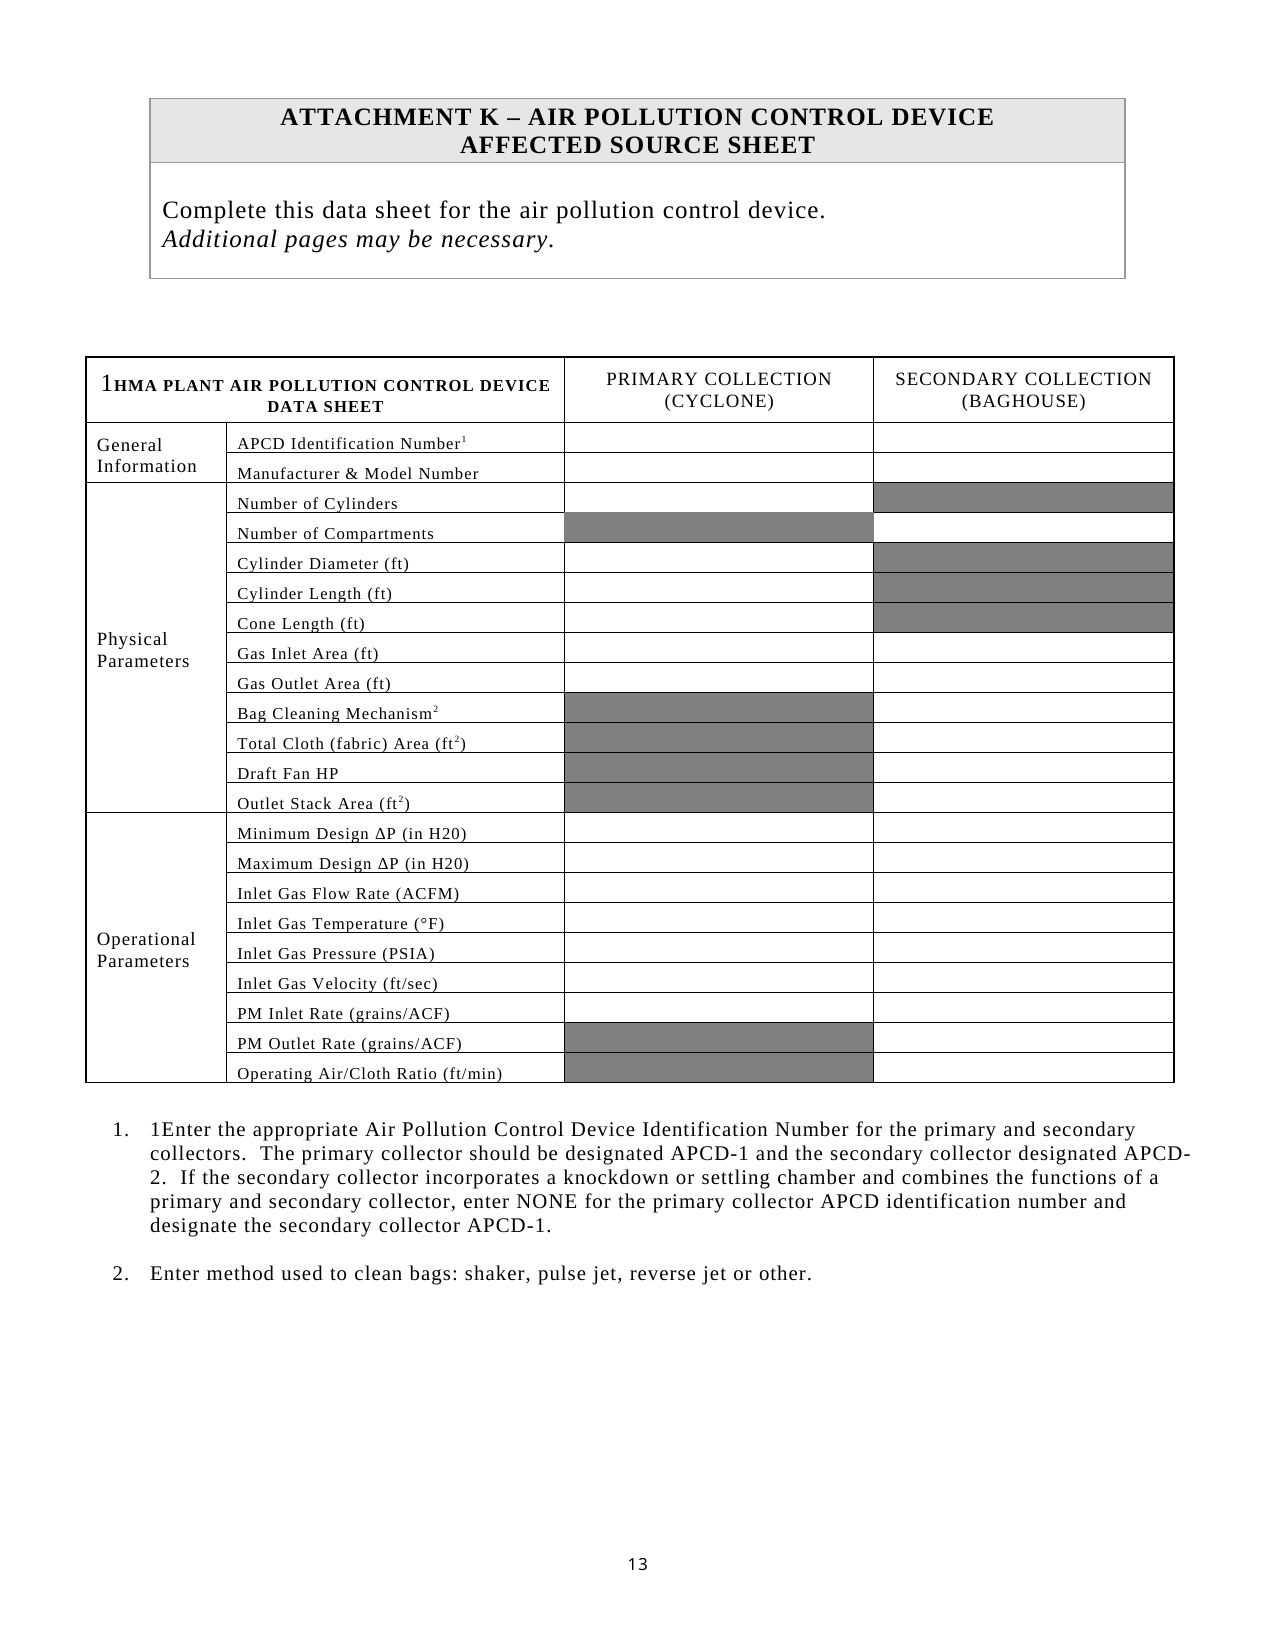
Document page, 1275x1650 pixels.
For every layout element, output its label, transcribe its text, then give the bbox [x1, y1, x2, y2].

table_cell [565, 933, 873, 962]
table_cell [874, 963, 1173, 992]
table_cell [565, 753, 873, 782]
table_cell [874, 1023, 1173, 1052]
table_cell Cone Length (ft) [227, 603, 564, 632]
table_cell Draft Fan HP [227, 753, 564, 782]
table_cell Minimum Design ΔP (in H20) [227, 813, 564, 842]
table_cell Gas Inlet Area (ft) [227, 633, 564, 662]
table_cell Bag Cleaning Mechanism2 [227, 693, 564, 722]
table_cell [874, 663, 1173, 692]
table_cell [565, 603, 873, 632]
table_header PRIMARY COLLECTION (CYCLONE) [565, 358, 873, 422]
table_cell [874, 993, 1173, 1022]
table_cell [874, 843, 1173, 872]
table_cell Inlet Gas Temperature (°F) [227, 903, 564, 932]
table_cell Complete this data sheet for the air pollution control device. Additional pages may be necessary. [151, 163, 1124, 278]
table_cell [874, 903, 1173, 932]
table_cell [565, 573, 873, 602]
table_cell [874, 933, 1173, 962]
table_cell Inlet Gas Flow Rate (ACFM) [227, 873, 564, 902]
table_cell [874, 723, 1173, 752]
list Enter method used to clean bags: shaker, pulse jet, reverse jet or other. [112, 1261, 1200, 1285]
table_cell [565, 693, 873, 722]
table_cell Physical Parameters [87, 483, 226, 812]
table_cell [565, 723, 873, 752]
table_cell [565, 813, 873, 842]
table_header ATTACHMENT K – AIR POLLUTION CONTROL DEVICE AFFECTED SOURCE SHEET [151, 99, 1124, 162]
table_cell PM Outlet Rate (grains/ACF) [227, 1023, 564, 1052]
table_cell Total Cloth (fabric) Area (ft2) [227, 723, 564, 752]
table_cell [565, 903, 873, 932]
table_cell [565, 873, 873, 902]
table_cell [565, 783, 873, 812]
table_cell General Information [87, 423, 226, 482]
table_cell [565, 1053, 873, 1082]
table_cell Cylinder Length (ft) [227, 573, 564, 602]
list Enter the appropriate Air Pollution Control Device Identification Number for the primary and secondary collectors. The primary collector should be designated APCD-1 and the secondary collector designated APCD-2. If the secondary collector incorporates a knockdown or settling chamber and combines the functions of a primary and secondary collector, enter NONE for the primary collector APCD identification number and designate the secondary collector APCD-1. [112, 1117, 1200, 1237]
table_cell [565, 963, 873, 992]
table_cell Outlet Stack Area (ft2) [227, 783, 564, 812]
table_cell [874, 573, 1173, 602]
table_cell [565, 453, 873, 482]
table_cell [874, 693, 1173, 722]
table_cell Maximum Design ΔP (in H20) [227, 843, 564, 872]
table_cell Operating Air/Cloth Ratio (ft/min) [227, 1053, 564, 1082]
table_cell APCD Identification Number1 [227, 423, 564, 452]
table_cell [565, 663, 873, 692]
table_cell [874, 453, 1173, 482]
table_cell [565, 543, 873, 572]
table_header SECONDARY COLLECTION (BAGHOUSE) [874, 358, 1173, 422]
table_cell [565, 423, 873, 452]
table_cell [874, 513, 1173, 542]
table_cell Number of Compartments [227, 513, 564, 542]
table_cell [565, 483, 873, 512]
table_cell [874, 873, 1173, 902]
table_cell [874, 603, 1173, 632]
table_cell Gas Outlet Area (ft) [227, 663, 564, 692]
table_cell [874, 813, 1173, 842]
table_cell [565, 633, 873, 662]
table_cell PM Inlet Rate (grains/ACF) [227, 993, 564, 1022]
table_cell [874, 1053, 1173, 1082]
table_cell [874, 483, 1173, 512]
table_cell [874, 633, 1173, 662]
table_cell [565, 1023, 873, 1052]
table_cell Operational Parameters [87, 813, 226, 1082]
table_cell [874, 783, 1173, 812]
table_cell [874, 423, 1173, 452]
table_cell [565, 993, 873, 1022]
table_cell Inlet Gas Pressure (PSIA) [227, 933, 564, 962]
table_cell Number of Cylinders [227, 483, 564, 512]
table_header HMA PLANT AIR POLLUTION CONTROL DEVICE DATA SHEET [87, 358, 564, 422]
table_cell [874, 543, 1173, 572]
table_cell Inlet Gas Velocity (ft/sec) [227, 963, 564, 992]
table_cell [874, 753, 1173, 782]
table_cell [565, 843, 873, 872]
table_cell Manufacturer & Model Number [227, 453, 564, 482]
table_cell [565, 513, 873, 542]
table_cell Cylinder Diameter (ft) [227, 543, 564, 572]
